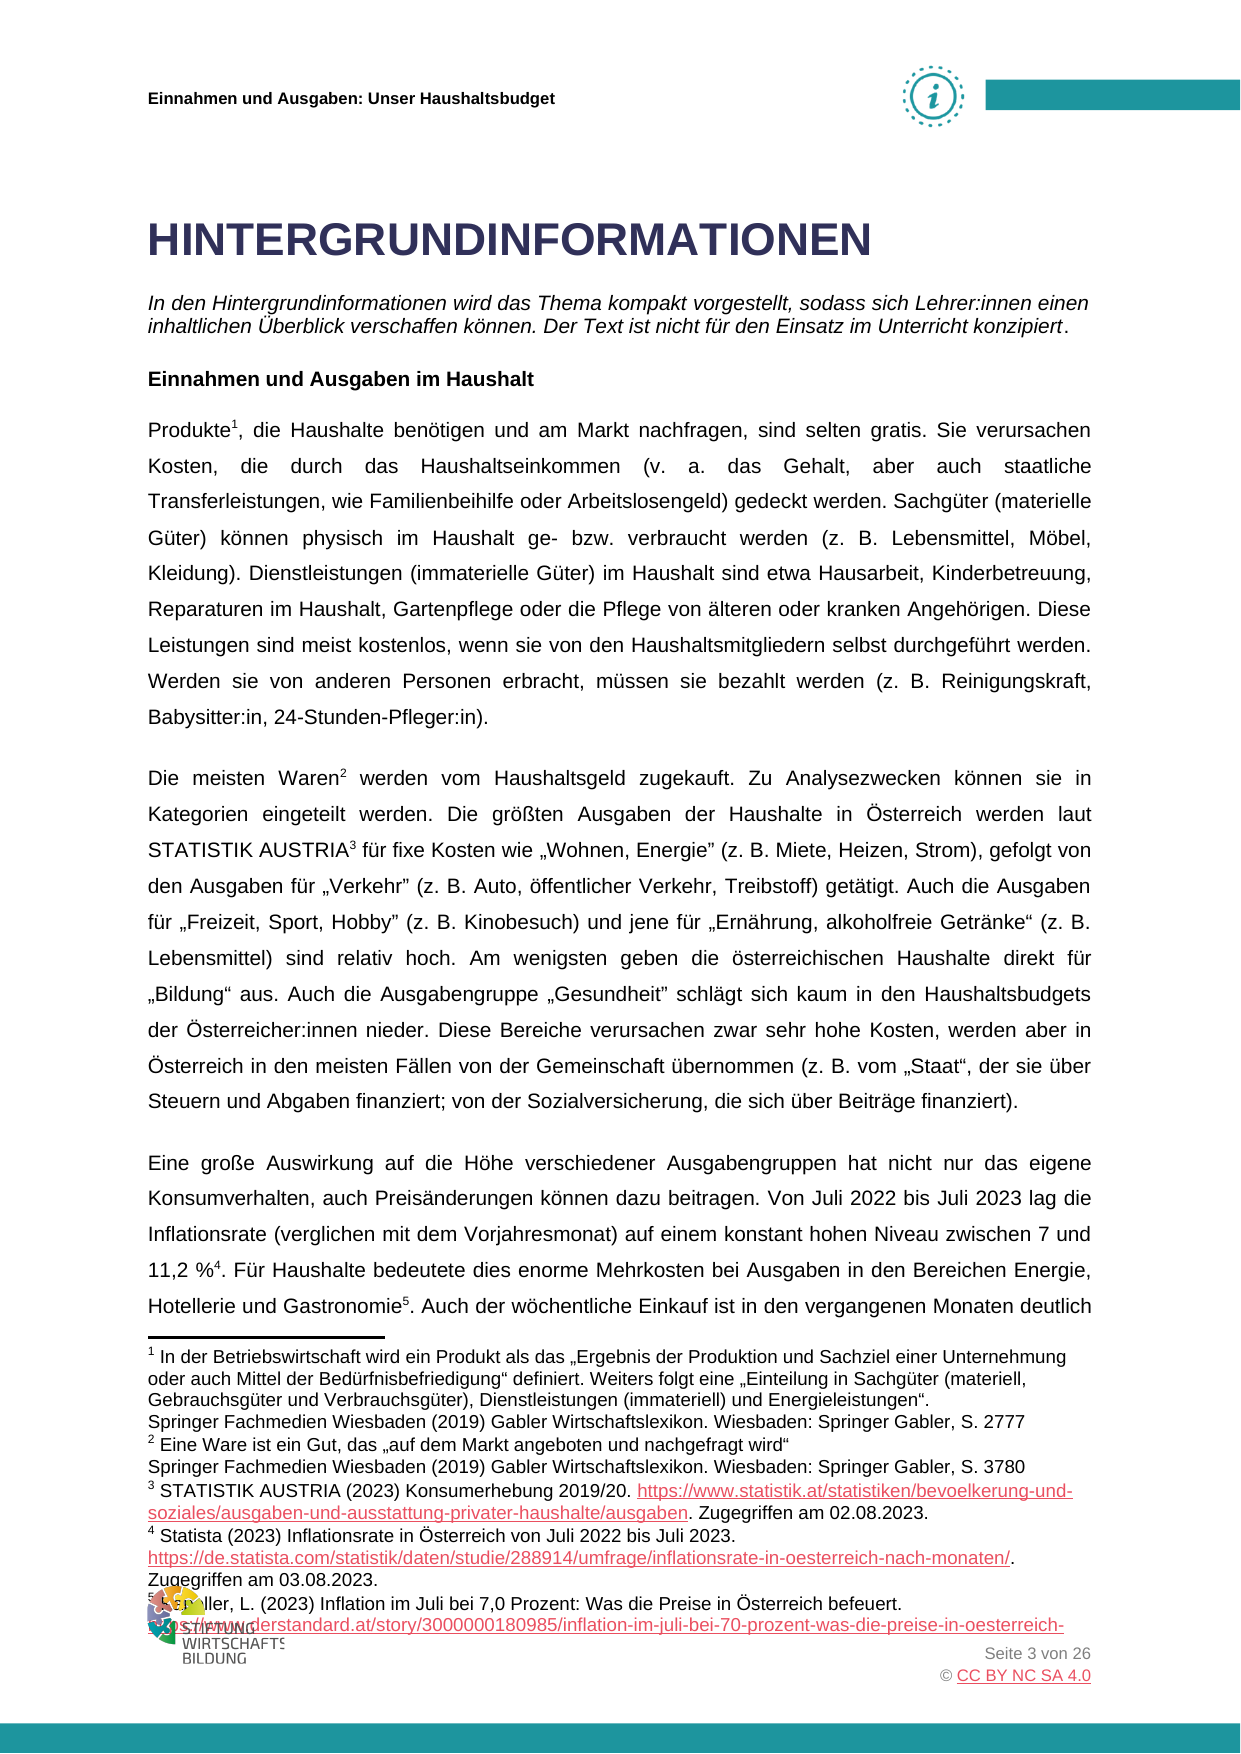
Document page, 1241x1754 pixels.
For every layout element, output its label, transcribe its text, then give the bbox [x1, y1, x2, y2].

text Einnahmen und Ausgaben im Haushalt [148, 363, 1093, 392]
subtitle Hintergrundinformationen [148, 213, 1093, 265]
text Produkte, die Haushalte benötigen und am Markt nachfragen, sind selten gratis. Sie verursachen Kosten, die durch das Haushaltseinkommen (v. a. das Gehalt, aber auch staatliche Transferleistungen, wie Familienbeihilfe oder Arbeitslosengeld) gedeckt werden. Sachgüter (materielle Güter) können physisch im Haushalt ge- bzw. verbraucht werden (z. B. Lebensmittel, Möbel, Kleidung). Dienstleistungen (immaterielle Güter) im Haushalt sind etwa Hausarbeit, Kinderbetreuung, Reparaturen im Haushalt, Gartenpflege oder die Pflege von älteren oder kranken Angehörigen. Diese Leistungen sind meist kostenlos, wenn sie von den Haushaltsmitgliedern selbst durchgeführt werden. Werden sie von anderen Personen erbracht, müssen sie bezahlt werden (z. B. Reinigungskraft, Babysitter:in, 24-Stunden-Pfleger:in). [148, 417, 1093, 729]
picture [901, 64, 965, 128]
text In den Hintergrundinformationen wird das Thema kompakt vorgestellt, sodass sich Lehrer:innen einen inhaltlichen Überblick verschaffen können. Der Text ist nicht für den Einsatz im Unterricht konzipiert. [148, 290, 1093, 338]
picture [146, 1585, 285, 1664]
text Die meisten Waren werden vom Haushaltsgeld zugekauft. Zu Analysezwecken können sie in Kategorien eingeteilt werden. Die größten Ausgaben der Haushalte in Österreich werden laut STATISTIK AUSTRIA für fixe Kosten wie „Wohnen, Energie” (z. B. Miete, Heizen, Strom), gefolgt von den Ausgaben für „Verkehr” (z. B. Auto, öffentlicher Verkehr, Treibstoff) getätigt. Auch die Ausgaben für „Freizeit, Sport, Hobby” (z. B. Kinobesuch) und jene für „Ernährung, alkoholfreie Getränke“ (z. B. Lebensmittel) sind relativ hoch. Am wenigsten geben die österreichischen Haushalte direkt für „Bildung“ aus. Auch die Ausgabengruppe „Gesundheit” schlägt sich kaum in den Haushaltsbudgets der Österreicher:innen nieder. Diese Bereiche verursachen zwar sehr hohe Kosten, werden aber in Österreich in den meisten Fällen von der Gemeinschaft übernommen (z. B. vom „Staat“, der sie über Steuern und Abgaben finanziert; von der Sozialversicherung, die sich über Beiträge finanziert). [148, 766, 1093, 1113]
